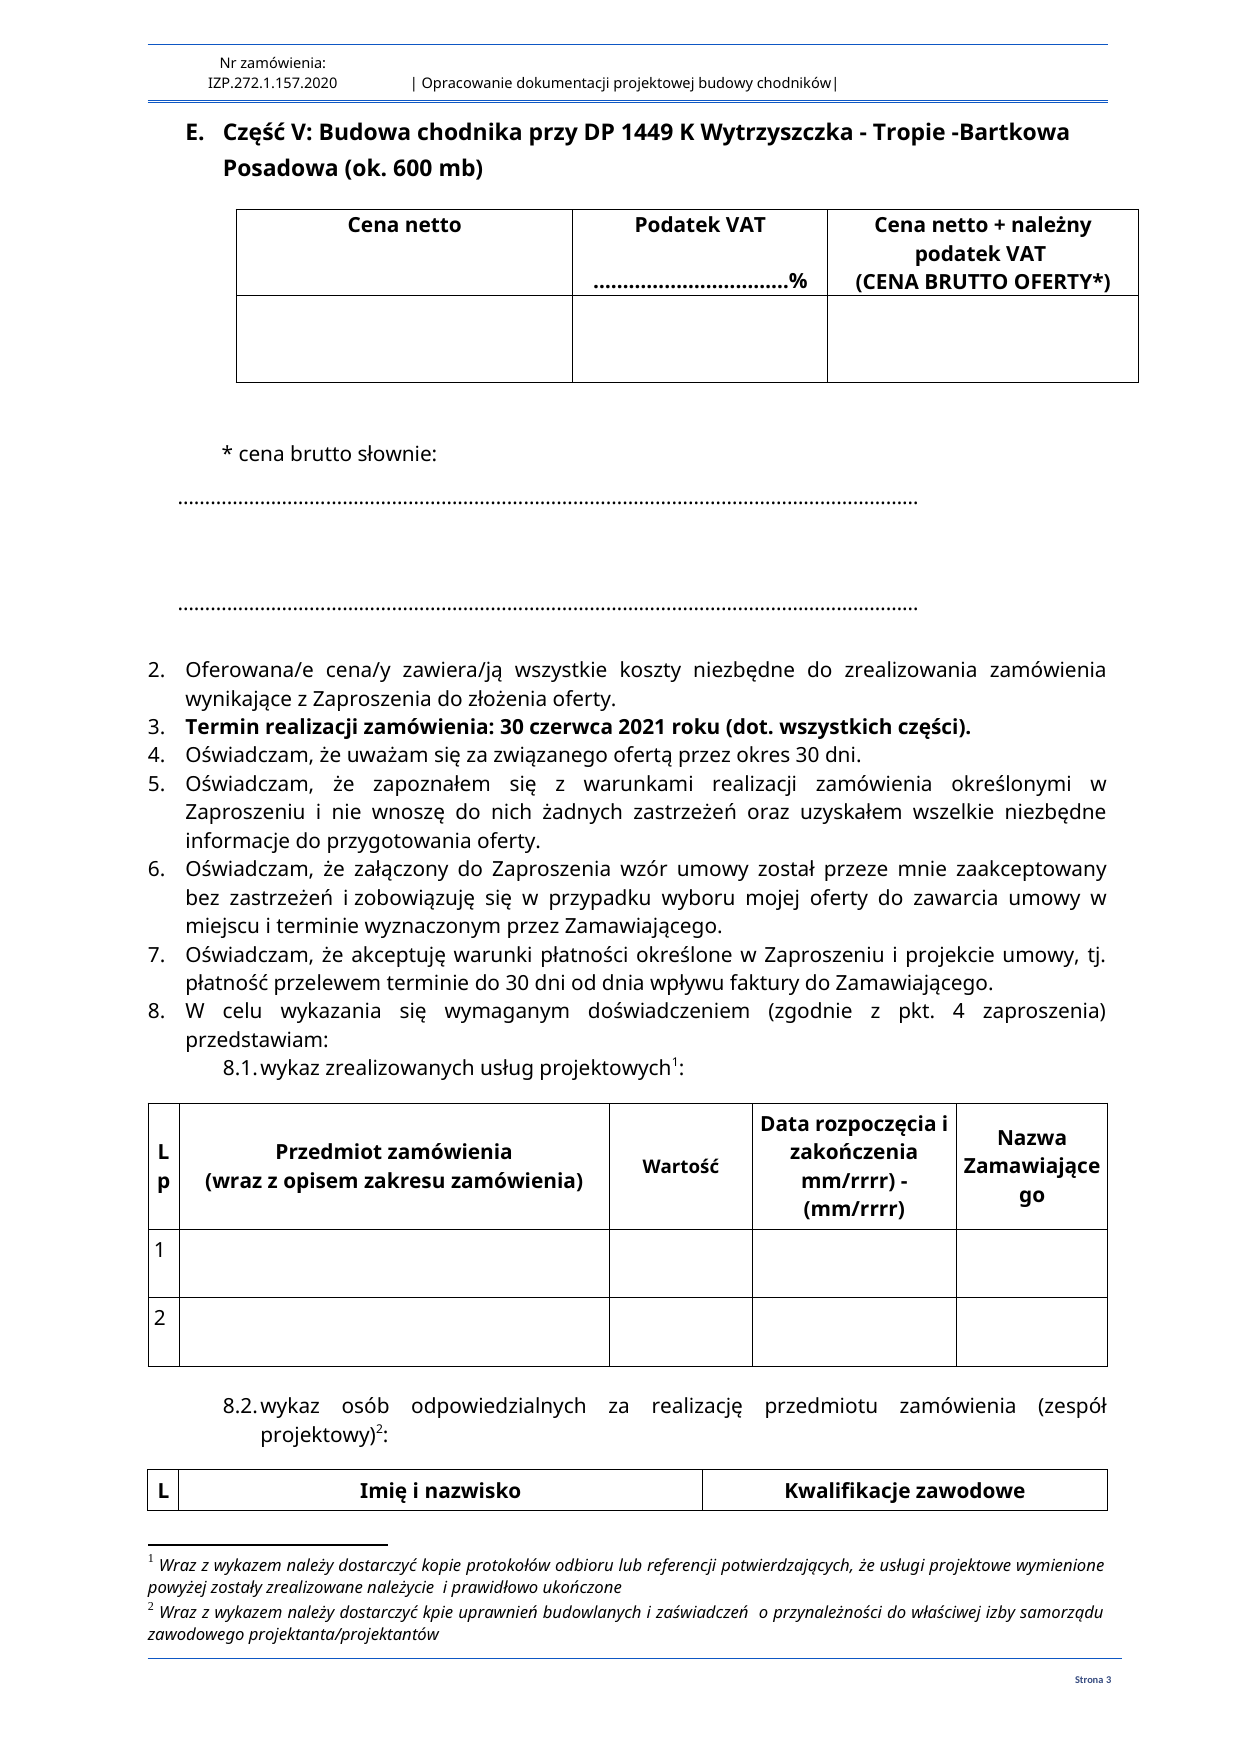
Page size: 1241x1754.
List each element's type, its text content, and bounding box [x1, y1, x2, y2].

table_cell [180, 1230, 609, 1297]
text ……………………………………………………………………………………………………………………… [148, 546, 1107, 616]
list Część V: Budowa chodnika przy DP 1449 K Wytrzyszczka - Tropie -Bartkowa Posadowa (ok. 600 mb) [185, 116, 1107, 183]
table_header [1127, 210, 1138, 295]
list Termin realizacji zamówienia: 30 czerwca 2021 roku (dot. wszystkich części). [148, 712, 1107, 741]
list Oświadczam, że akceptuję warunki płatności określone w Zaproszeniu i projekcie umowy, tj. płatność przelewem terminie do 30 dni od dnia wpływu faktury do Zamawiającego. [148, 940, 1107, 997]
list wykaz osób odpowiedzialnych za realizację przedmiotu zamówienia (zespół projektowy): [223, 1392, 1107, 1448]
table_header Przedmiot zamówienia (wraz z opisem zakresu zamówienia) [180, 1104, 609, 1228]
table_cell [957, 1230, 1107, 1297]
table_cell [828, 296, 1138, 382]
table_header Lp [149, 1104, 179, 1228]
list W celu wykazania się wymaganym doświadczeniem (zgodnie z pkt. 4 zaproszenia) przedstawiam: [148, 997, 1107, 1053]
list Oferowana/e cena/y zawiera/ją wszystkie koszty niezbędne do zrealizowania zamówienia wynikające z Zaproszenia do złożenia oferty. [148, 655, 1107, 712]
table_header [703, 1470, 1107, 1510]
list Oświadczam, że załączony do Zaproszenia wzór umowy został przeze mnie zaakceptowany bez zastrzeżeń i zobowiązuję się w przypadku wyboru mojej oferty do zawarcia umowy w miejscu i terminie wyznaczonym przez Zamawiającego. [148, 854, 1107, 940]
table_cell 1 [149, 1230, 179, 1297]
table_cell [753, 1230, 956, 1297]
table_cell [573, 296, 827, 382]
table_cell [610, 1230, 752, 1297]
table_header Cena netto [237, 210, 572, 295]
table_cell [610, 1298, 752, 1366]
table_header Nazwa Zamawiającego [957, 1104, 1107, 1228]
table_cell [180, 1298, 609, 1366]
list wykaz zrealizowanych usług projektowych: [223, 1053, 1107, 1082]
table_cell [753, 1298, 956, 1366]
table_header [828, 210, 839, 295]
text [148, 439, 1107, 511]
list Oświadczam, że uważam się za związanego ofertą przez okres 30 dni. [148, 741, 1107, 769]
table_header Data rozpoczęcia i zakończenia mm/rrrr) - (mm/rrrr) [753, 1104, 956, 1228]
list Oświadczam, że zapoznałem się z warunkami realizacji zamówienia określonymi w Zaproszeniu i nie wnoszę do nich żadnych zastrzeżeń oraz uzyskałem wszelkie niezbędne informacje do przygotowania oferty. [148, 769, 1107, 854]
table_header Wartość [610, 1104, 752, 1228]
table_header Podatek VAT ……………………………% [573, 210, 827, 295]
table_header Imię i nazwisko [179, 1470, 702, 1510]
table_cell [237, 296, 572, 382]
table_cell 2 [149, 1298, 179, 1366]
table_cell [957, 1298, 1107, 1366]
table_header Lp [148, 1470, 178, 1510]
